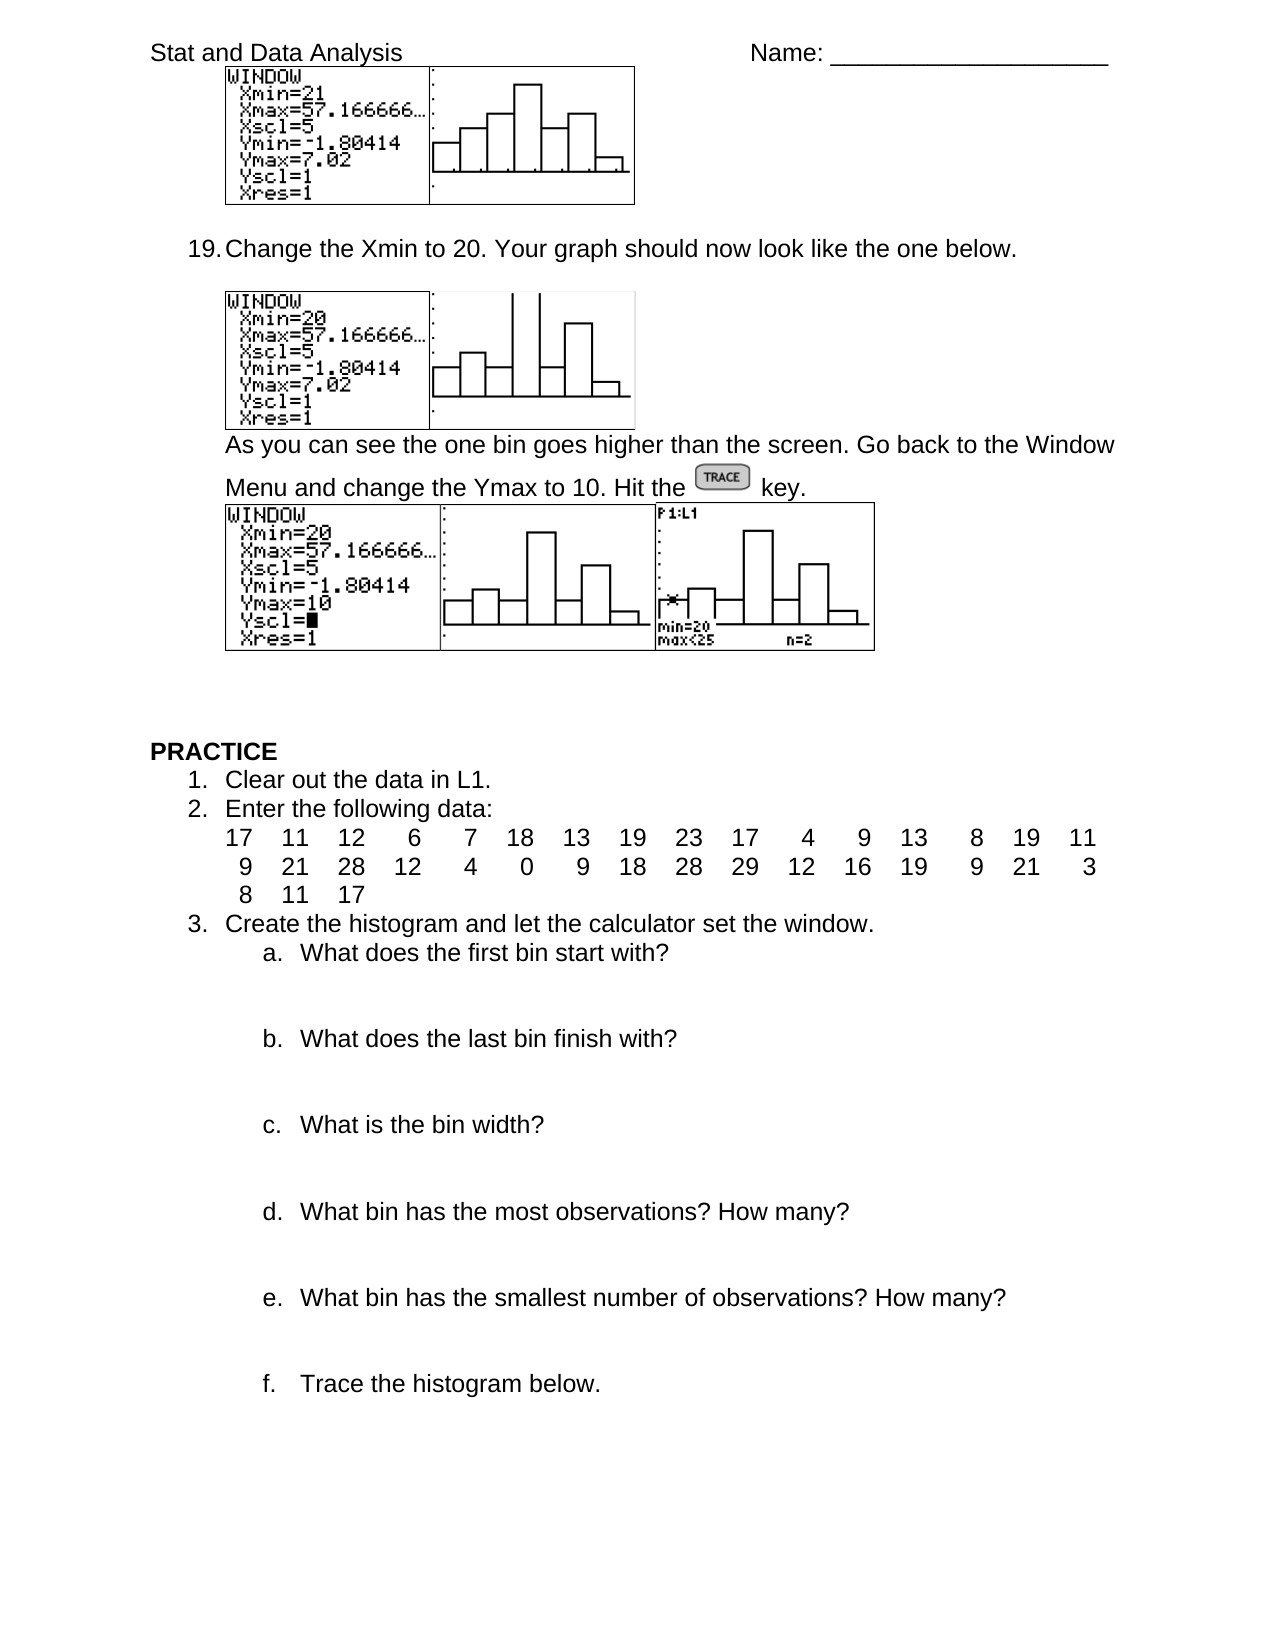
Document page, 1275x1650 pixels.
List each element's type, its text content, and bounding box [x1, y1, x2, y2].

list 9 21 28 12 4 0 9 18 28 29 12 16 19 9 21 3 [225, 852, 1125, 880]
list What does the first bin start with? [262, 938, 1125, 967]
text PRACTICE [150, 737, 1125, 765]
list What is the bin width? [262, 1110, 1125, 1139]
list What does the last bin finish with? [262, 1024, 1125, 1053]
list Create the histogram and let the calculator set the window. [187, 909, 1125, 938]
list Trace the histogram below. [262, 1369, 1125, 1398]
list What bin has the most observations? How many? [262, 1197, 1125, 1225]
picture [655, 502, 875, 651]
list Clear out the data in L1. [187, 765, 1125, 794]
list Change the Xmin to 20. Your graph should now look like the one below. [187, 233, 1125, 262]
list What bin has the smallest number of observations? How many? [262, 1283, 1125, 1312]
list Enter the following data: [187, 794, 1125, 823]
list 8 11 17 [225, 880, 1125, 909]
list As you can see the one bin goes higher than the screen. Go back to the Window Menu and change the Ymax to 10. Hit the key. [225, 430, 1125, 502]
list 17 11 12 6 7 18 13 19 23 17 4 9 13 8 19 11 [225, 823, 1125, 852]
picture [693, 458, 754, 497]
